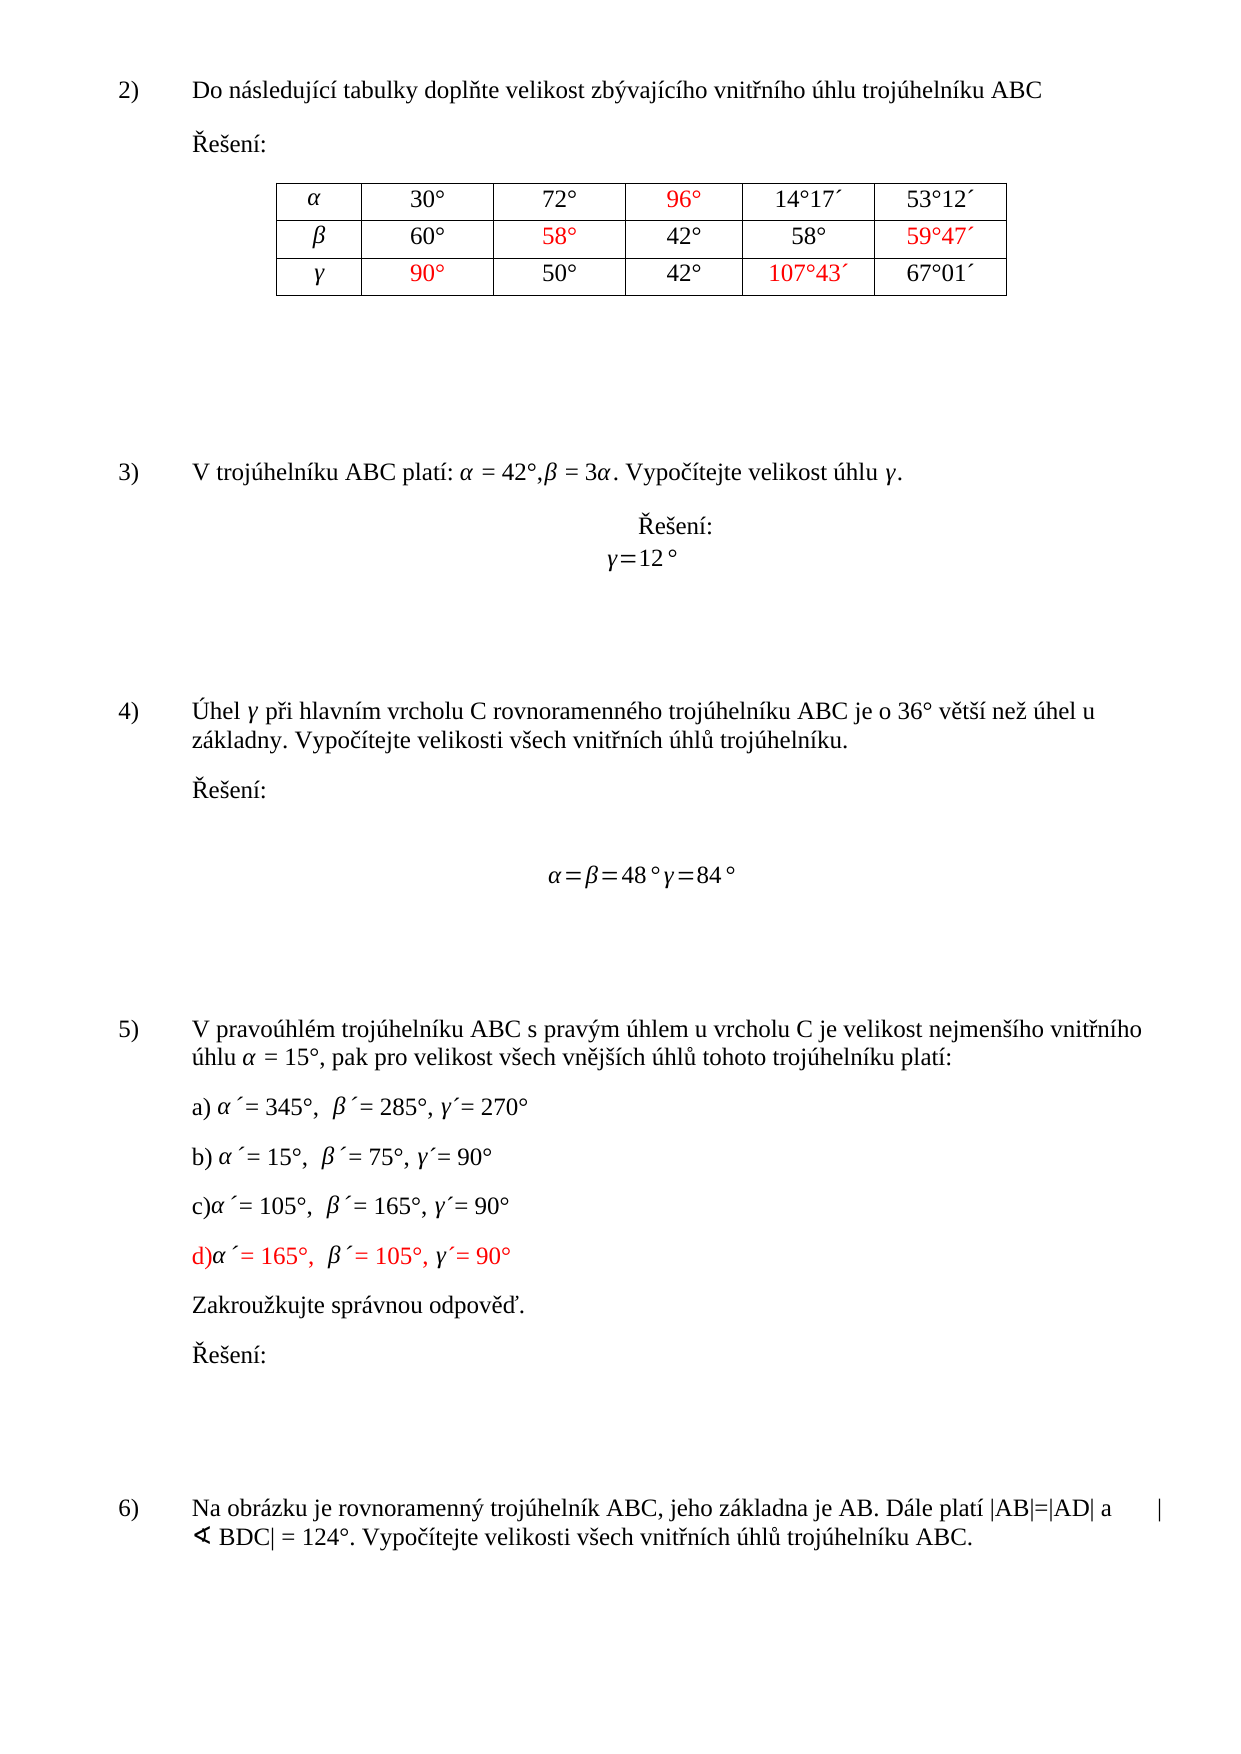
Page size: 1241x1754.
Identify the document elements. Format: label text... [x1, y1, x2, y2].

table_header [277, 184, 361, 220]
text b) = 15°, = 75°, ´= 90° [118, 1142, 1165, 1170]
table_cell 60° [362, 221, 493, 257]
table_cell 90° [362, 259, 493, 295]
text 2) Do následující tabulky doplňte velikost zbývajícího vnitřního úhlu trojúhelníku ABC [118, 75, 1165, 104]
table_cell 59°47´ [875, 221, 1006, 257]
text 6) Na obrázku je rovnoramenný trojúhelník ABC, jeho základna je AB. Dále platí |AB|=|AD| a | BDC| = 124°. Vypočítejte velikosti všech vnitřních úhlů trojúhelníku ABC. [118, 1493, 1165, 1551]
table_cell 42° [626, 259, 742, 295]
table_cell [277, 259, 361, 295]
table_cell 42° [626, 221, 742, 257]
table_header 72° [494, 184, 625, 220]
text Řešení: [118, 129, 1165, 158]
text 4) Úhel při hlavním vrcholu C rovnoramenného trojúhelníku ABC je o 36° větší než úhel u základny. Vypočítejte velikosti všech vnitřních úhlů trojúhelníku. [118, 696, 1165, 754]
text Řešení: [118, 1340, 1165, 1369]
table_cell 58° [494, 221, 625, 257]
table_header 53°12´ [875, 184, 1006, 220]
table_cell 50° [494, 259, 625, 295]
text c)= 105°, = 165°, ´= 90° [118, 1191, 1165, 1220]
table_cell 107°43´ [743, 259, 874, 295]
table_cell 67°01´ [875, 259, 1006, 295]
table_header 14°17´ [743, 184, 874, 220]
text Řešení: [118, 511, 1165, 572]
text 5) V pravoúhlém trojúhelníku ABC s pravým úhlem u vrcholu C je velikost nejmenšího vnitřního úhlu = 15°, pak pro velikost všech vnějších úhlů tohoto trojúhelníku platí: [118, 1014, 1165, 1071]
text Řešení: [118, 775, 1165, 803]
table_cell 58° [743, 221, 874, 257]
text d)= 165°, = 105°, ´= 90° [118, 1241, 1165, 1269]
table_header 96° [626, 184, 742, 220]
text a) = 345°, = 285°, ´= 270° [118, 1092, 1165, 1121]
text 3) V trojúhelníku ABC platí: = 42°, = 3. Vypočítejte velikost úhlu . [118, 457, 1165, 486]
table_header 30° [362, 184, 493, 220]
text Zakroužkujte správnou odpověď. [118, 1290, 1165, 1319]
table_cell [277, 221, 361, 257]
